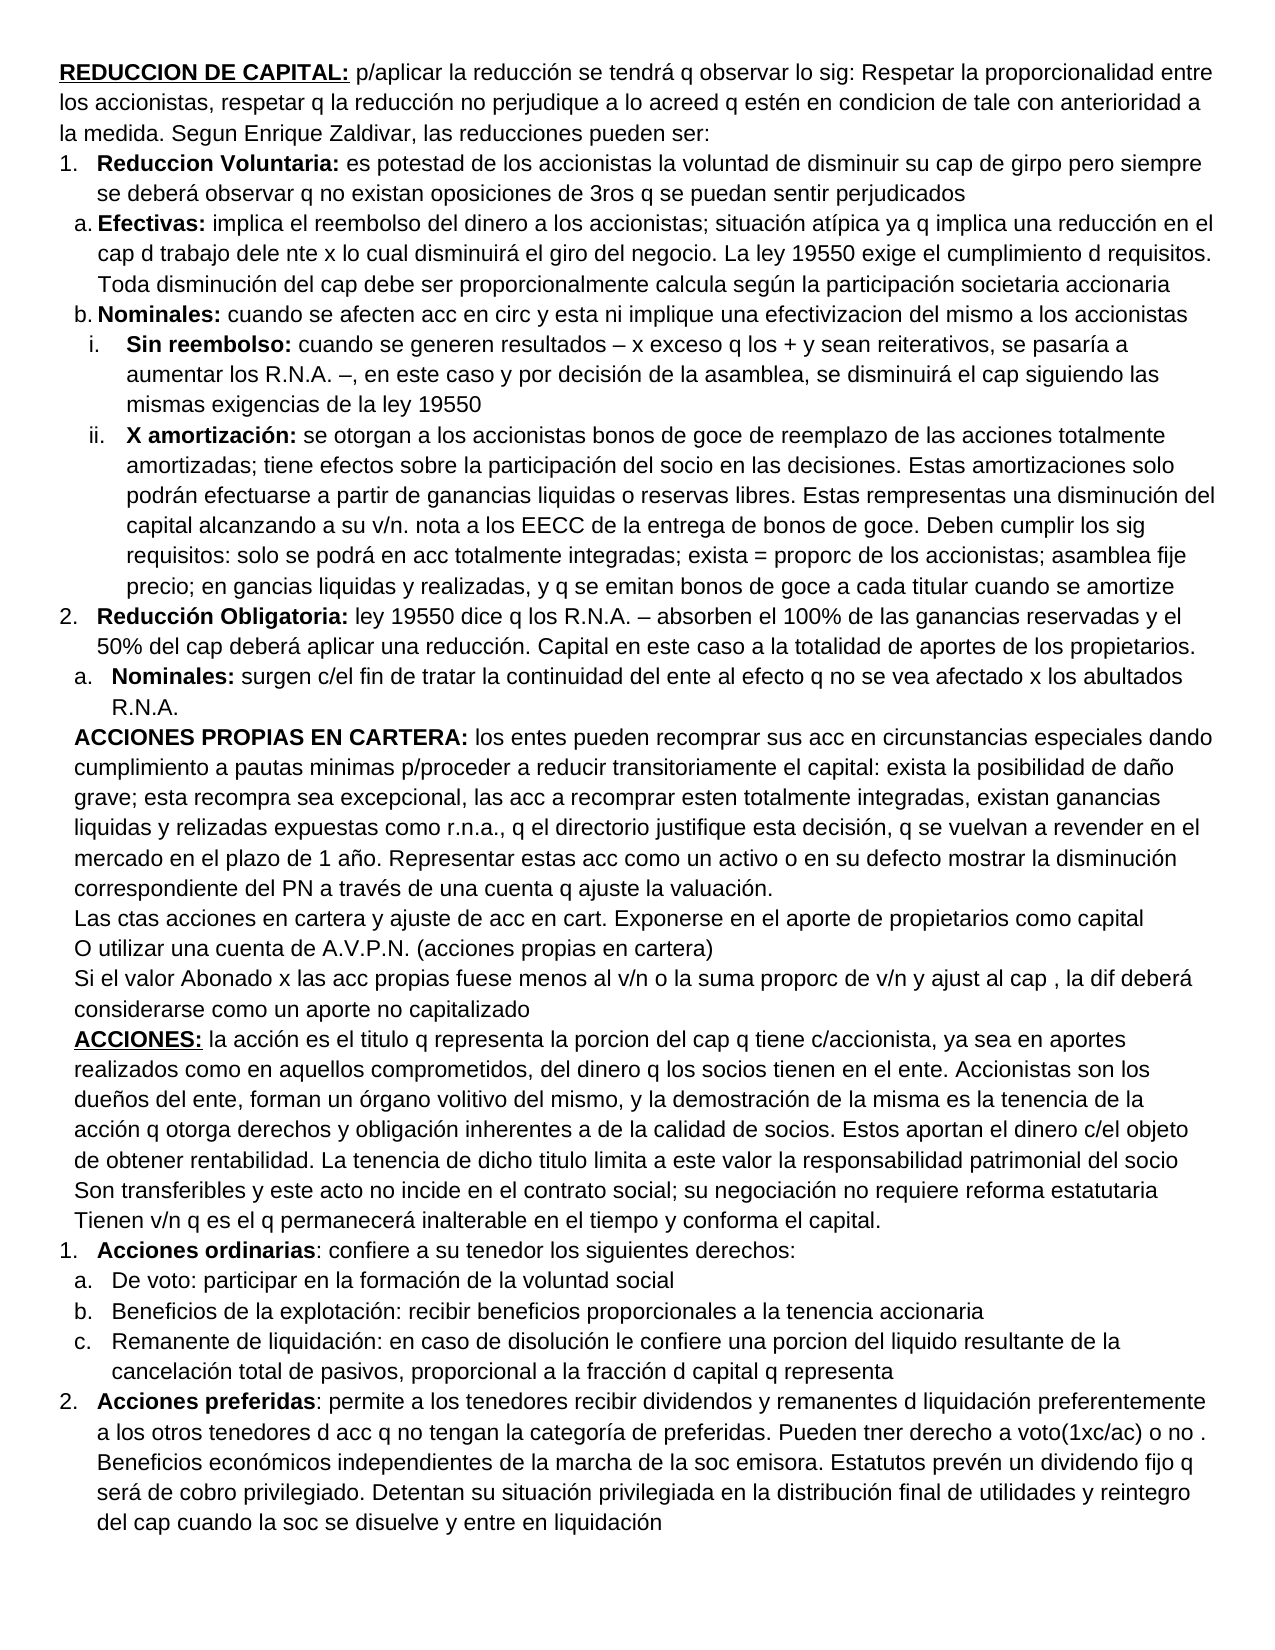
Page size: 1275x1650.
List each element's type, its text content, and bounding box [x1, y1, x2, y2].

text Las ctas acciones en cartera y ajuste de acc en cart. Exponerse en el aporte de propietarios como capital [74, 905, 1216, 931]
list Nominales: cuando se afecten acc en circ y esta ni implique una efectivizacion del mismo a los accionistas [74, 301, 1216, 327]
list Reduccion Voluntaria: es potestad de los accionistas la voluntad de disminuir su cap de girpo pero siempre se deberá observar q no existan oposiciones de 3ros q se puedan sentir perjudicados [59, 150, 1216, 206]
list Reducción Obligatoria: ley 19550 dice q los R.N.A. – absorben el 100% de las ganancias reservadas y el 50% del cap deberá aplicar una reducción. Capital en este caso a la totalidad de aportes de los propietarios. [59, 603, 1216, 659]
list Efectivas: implica el reembolso del dinero a los accionistas; situación atípica ya q implica una reducción en el cap d trabajo dele nte x lo cual disminuirá el giro del negocio. La ley 19550 exige el cumplimiento d requisitos. Toda disminución del cap debe ser proporcionalmente calcula según la participación societaria accionaria [74, 210, 1216, 297]
text REDUCCION DE CAPITAL: p/aplicar la reducción se tendrá q observar lo sig: Respetar la proporcionalidad entre los accionistas, respetar q la reducción no perjudique a lo acreed q estén en condicion de tale con anterioridad a la medida. Segun Enrique Zaldivar, las reducciones pueden ser: [59, 59, 1216, 146]
list Beneficios de la explotación: recibir beneficios proporcionales a la tenencia accionaria [74, 1298, 1216, 1324]
text O utilizar una cuenta de A.V.P.N. (acciones propias en cartera) [74, 935, 1216, 961]
list X amortización: se otorgan a los accionistas bonos de goce de reemplazo de las acciones totalmente amortizadas; tiene efectos sobre la participación del socio en las decisiones. Estas amortizaciones solo podrán efectuarse a partir de ganancias liquidas o reservas libres. Estas rempresentas una disminución del capital alcanzando a su v/n. nota a los EECC de la entrega de bonos de goce. Deben cumplir los sig requisitos: solo se podrá en acc totalmente integradas; exista = proporc de los accionistas; asamblea fije precio; en gancias liquidas y realizadas, y q se emitan bonos de goce a cada titular cuando se amortize [89, 422, 1216, 599]
text ACCIONES: la acción es el titulo q representa la porcion del cap q tiene c/accionista, ya sea en aportes realizados como en aquellos comprometidos, del dinero q los socios tienen en el ente. Accionistas son los dueños del ente, forman un órgano volitivo del mismo, y la demostración de la misma es la tenencia de la acción q otorga derechos y obligación inherentes a de la calidad de socios. Estos aportan el dinero c/el objeto de obtener rentabilidad. La tenencia de dicho titulo limita a este valor la responsabilidad patrimonial del socio [74, 1026, 1216, 1173]
text Si el valor Abonado x las acc propias fuese menos al v/n o la suma proporc de v/n y ajust al cap , la dif deberá considerarse como un aporte no capitalizado [74, 965, 1216, 1022]
list Remanente de liquidación: en caso de disolución le confiere una porcion del liquido resultante de la cancelación total de pasivos, proporcional a la fracción d capital q representa [74, 1328, 1216, 1384]
list Beneficios económicos independientes de la marcha de la soc emisora. Estatutos prevén un dividendo fijo q será de cobro privilegiado. Detentan su situación privilegiada en la distribución final de utilidades y reintegro del cap cuando la soc se disuelve y entre en liquidación [97, 1449, 1216, 1535]
text ACCIONES PROPIAS EN CARTERA: los entes pueden recomprar sus acc en circunstancias especiales dando cumplimiento a pautas minimas p/proceder a reducir transitoriamente el capital: exista la posibilidad de daño grave; esta recompra sea excepcional, las acc a recomprar esten totalmente integradas, existan ganancias liquidas y relizadas expuestas como r.n.a., q el directorio justifique esta decisión, q se vuelvan a revender en el mercado en el plazo de 1 año. Representar estas acc como un activo o en su defecto mostrar la disminución correspondiente del PN a través de una cuenta q ajuste la valuación. [74, 724, 1216, 901]
text Son transferibles y este acto no incide en el contrato social; su negociación no requiere reforma estatutaria [74, 1177, 1216, 1203]
list Acciones preferidas: permite a los tenedores recibir dividendos y remanentes d liquidación preferentemente a los otros tenedores d acc q no tengan la categoría de preferidas. Pueden tner derecho a voto(1xc/ac) o no . [59, 1388, 1216, 1445]
list Sin reembolso: cuando se generen resultados – x exceso q los + y sean reiterativos, se pasaría a aumentar los R.N.A. –, en este caso y por decisión de la asamblea, se disminuirá el cap siguiendo las mismas exigencias de la ley 19550 [89, 331, 1216, 418]
list De voto: participar en la formación de la voluntad social [74, 1267, 1216, 1294]
list Nominales: surgen c/el fin de tratar la continuidad del ente al efecto q no se vea afectado x los abultados R.N.A. [74, 663, 1216, 720]
list Acciones ordinarias: confiere a su tenedor los siguientes derechos: [59, 1237, 1216, 1263]
text Tienen v/n q es el q permanecerá inalterable en el tiempo y conforma el capital. [74, 1207, 1216, 1233]
